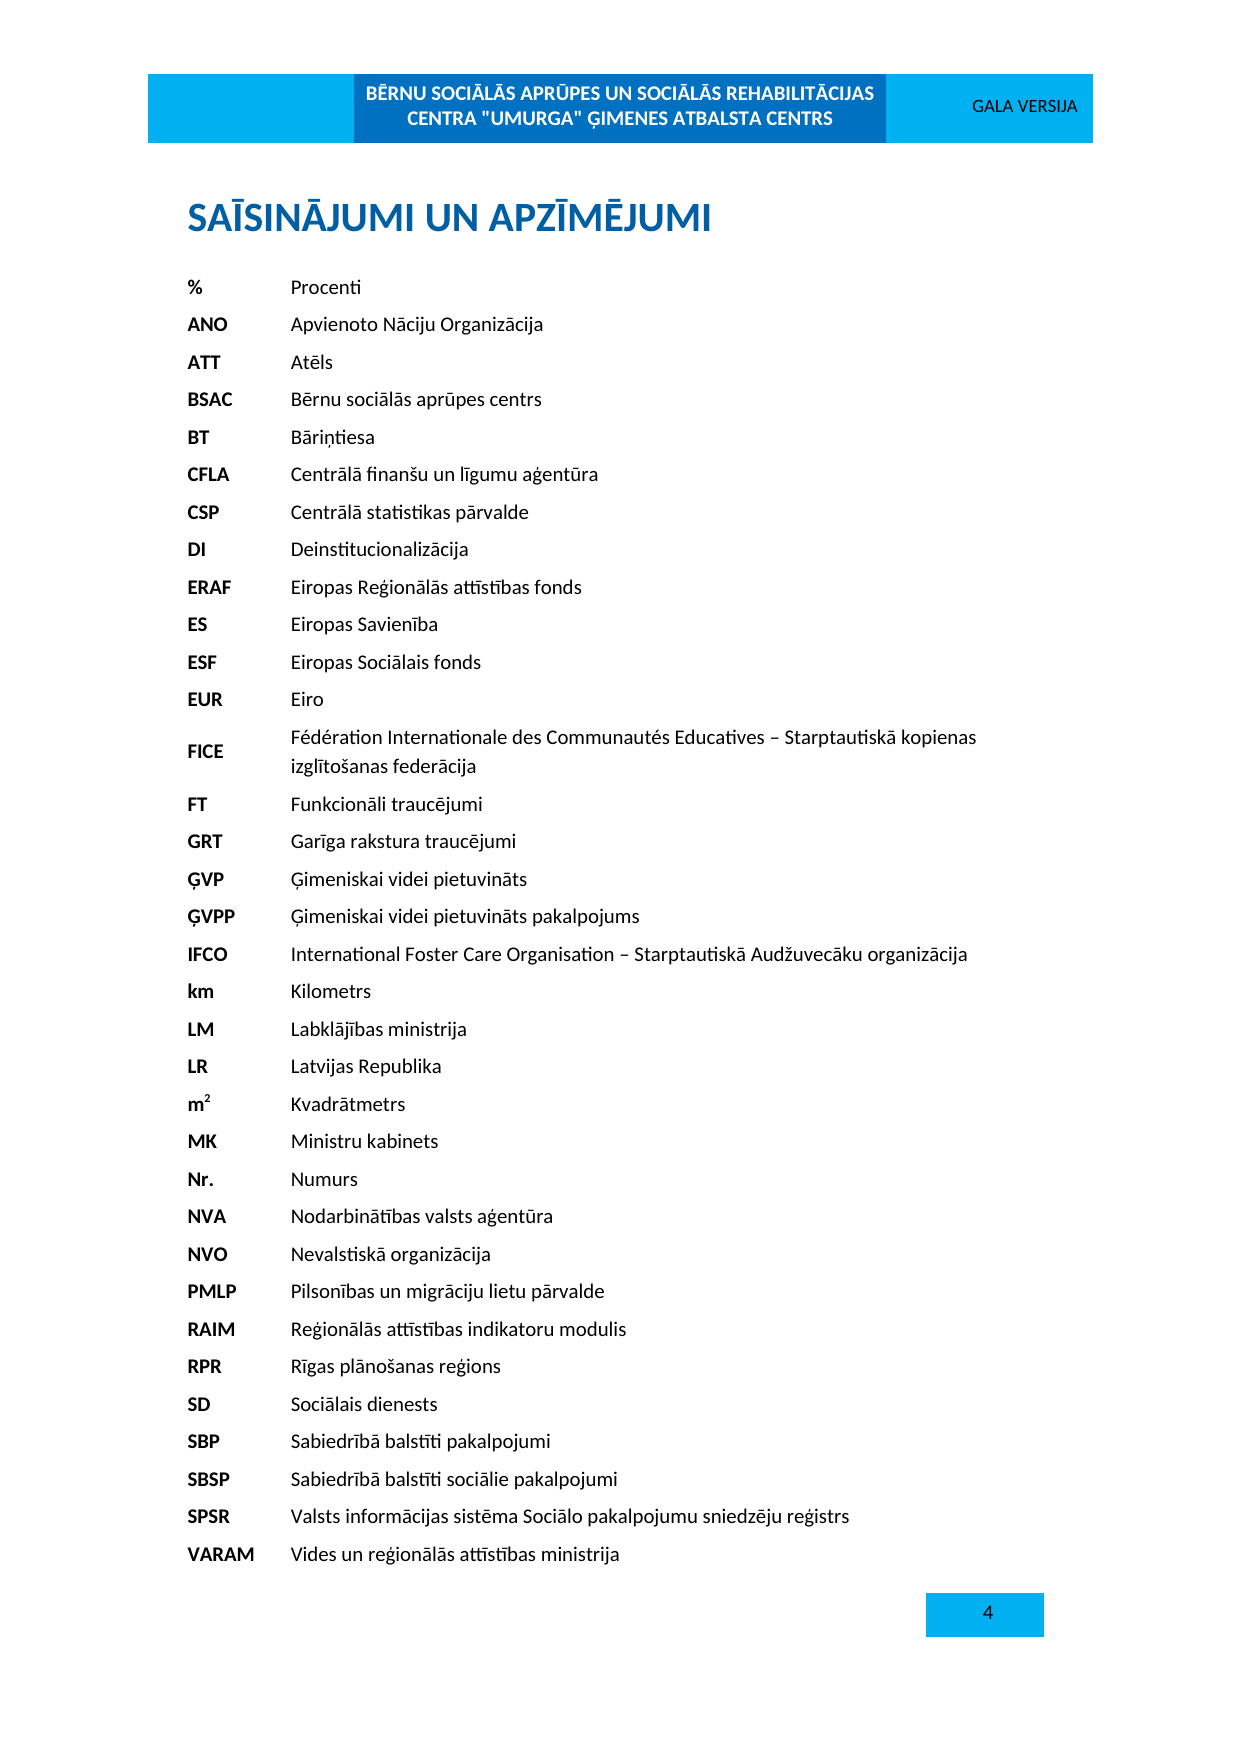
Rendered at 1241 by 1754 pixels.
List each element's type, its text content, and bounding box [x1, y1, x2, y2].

table_cell Ģimeniskai videi pietuvināts pakalpojums [279, 896, 1062, 933]
table_cell NVA [176, 1196, 279, 1233]
table_cell SD [176, 1384, 279, 1421]
table_cell RAIM [176, 1309, 279, 1346]
table_cell Ministru kabinets [279, 1121, 1062, 1158]
table_cell ANO [176, 304, 279, 342]
table_cell FT [176, 784, 279, 821]
table_cell Valsts informācijas sistēma Sociālo pakalpojumu sniedzēju reģistrs [279, 1496, 1062, 1533]
table_cell NVO [176, 1234, 279, 1271]
table_cell PMLP [176, 1271, 279, 1308]
table_cell Eiropas Sociālais fonds [279, 642, 1062, 679]
table_cell Latvijas Republika [279, 1046, 1062, 1083]
table_cell FICE [176, 717, 279, 783]
table_cell ESF [176, 642, 279, 679]
table_cell Reģionālās attīstības indikatoru modulis [279, 1309, 1062, 1346]
table_cell CFLA [176, 454, 279, 492]
table_cell Apvienoto Nāciju Organizācija [279, 304, 1062, 342]
table_cell Kvadrātmetrs [279, 1084, 1062, 1121]
table_cell CSP [176, 492, 279, 529]
table_cell VARAM [176, 1534, 279, 1571]
table_cell Eiropas Savienība [279, 604, 1062, 642]
table_header % [176, 267, 279, 304]
table_cell LM [176, 1009, 279, 1046]
table_cell Fédération Internationale des Communautés Educatives – Starptautiskā kopienas izglītošanas federācija [279, 717, 1062, 783]
table_cell Pilsonības un migrāciju lietu pārvalde [279, 1271, 1062, 1308]
table_cell Garīga rakstura traucējumi [279, 821, 1062, 858]
table_cell Eiro [279, 679, 1062, 717]
table_cell m2 [176, 1084, 279, 1121]
table_cell Nodarbinātības valsts aģentūra [279, 1196, 1062, 1233]
table_cell ĢVPP [176, 896, 279, 933]
table_cell Nr. [176, 1159, 279, 1196]
table_cell SBP [176, 1421, 279, 1458]
table_cell DI [176, 529, 279, 567]
table_header Procenti [279, 267, 1062, 304]
table_cell LR [176, 1046, 279, 1083]
table_cell Vides un reģionālās attīstības ministrija [279, 1534, 1062, 1571]
table_cell ĢVP [176, 859, 279, 896]
table_cell Nevalstiskā organizācija [279, 1234, 1062, 1271]
table_cell ES [176, 604, 279, 642]
table_cell Sabiedrībā balstīti sociālie pakalpojumi [279, 1459, 1062, 1496]
table_cell Atēls [279, 342, 1062, 379]
table_cell Labklājības ministrija [279, 1009, 1062, 1046]
table_cell IFCO [176, 934, 279, 971]
table_cell Numurs [279, 1159, 1062, 1196]
table_cell Eiropas Reģionālās attīstības fonds [279, 567, 1062, 604]
table_cell Sabiedrībā balstīti pakalpojumi [279, 1421, 1062, 1458]
table_cell SBSP [176, 1459, 279, 1496]
table_cell ERAF [176, 567, 279, 604]
table_cell SPSR [176, 1496, 279, 1533]
table_cell Sociālais dienests [279, 1384, 1062, 1421]
table_cell GRT [176, 821, 279, 858]
table_cell Deinstitucionalizācija [279, 529, 1062, 567]
table_cell Kilometrs [279, 971, 1062, 1008]
table_cell Ģimeniskai videi pietuvināts [279, 859, 1062, 896]
table_cell BT [176, 417, 279, 454]
table_cell BSAC [176, 379, 279, 417]
table_cell Centrālā finanšu un līgumu aģentūra [279, 454, 1062, 492]
table_cell ATT [176, 342, 279, 379]
table_cell Centrālā statistikas pārvalde [279, 492, 1062, 529]
table_cell MK [176, 1121, 279, 1158]
table_cell Funkcionāli traucējumi [279, 784, 1062, 821]
table_cell EUR [176, 679, 279, 717]
table_cell Bāriņtiesa [279, 417, 1062, 454]
table_cell km [176, 971, 279, 1008]
table_cell Rīgas plānošanas reģions [279, 1346, 1062, 1383]
table_cell RPR [176, 1346, 279, 1383]
subtitle Saīsinājumi un apzīmējumi [187, 188, 1053, 242]
table_cell Bērnu sociālās aprūpes centrs [279, 379, 1062, 417]
table_cell International Foster Care Organisation – Starptautiskā Audžuvecāku organizācija [279, 934, 1062, 971]
